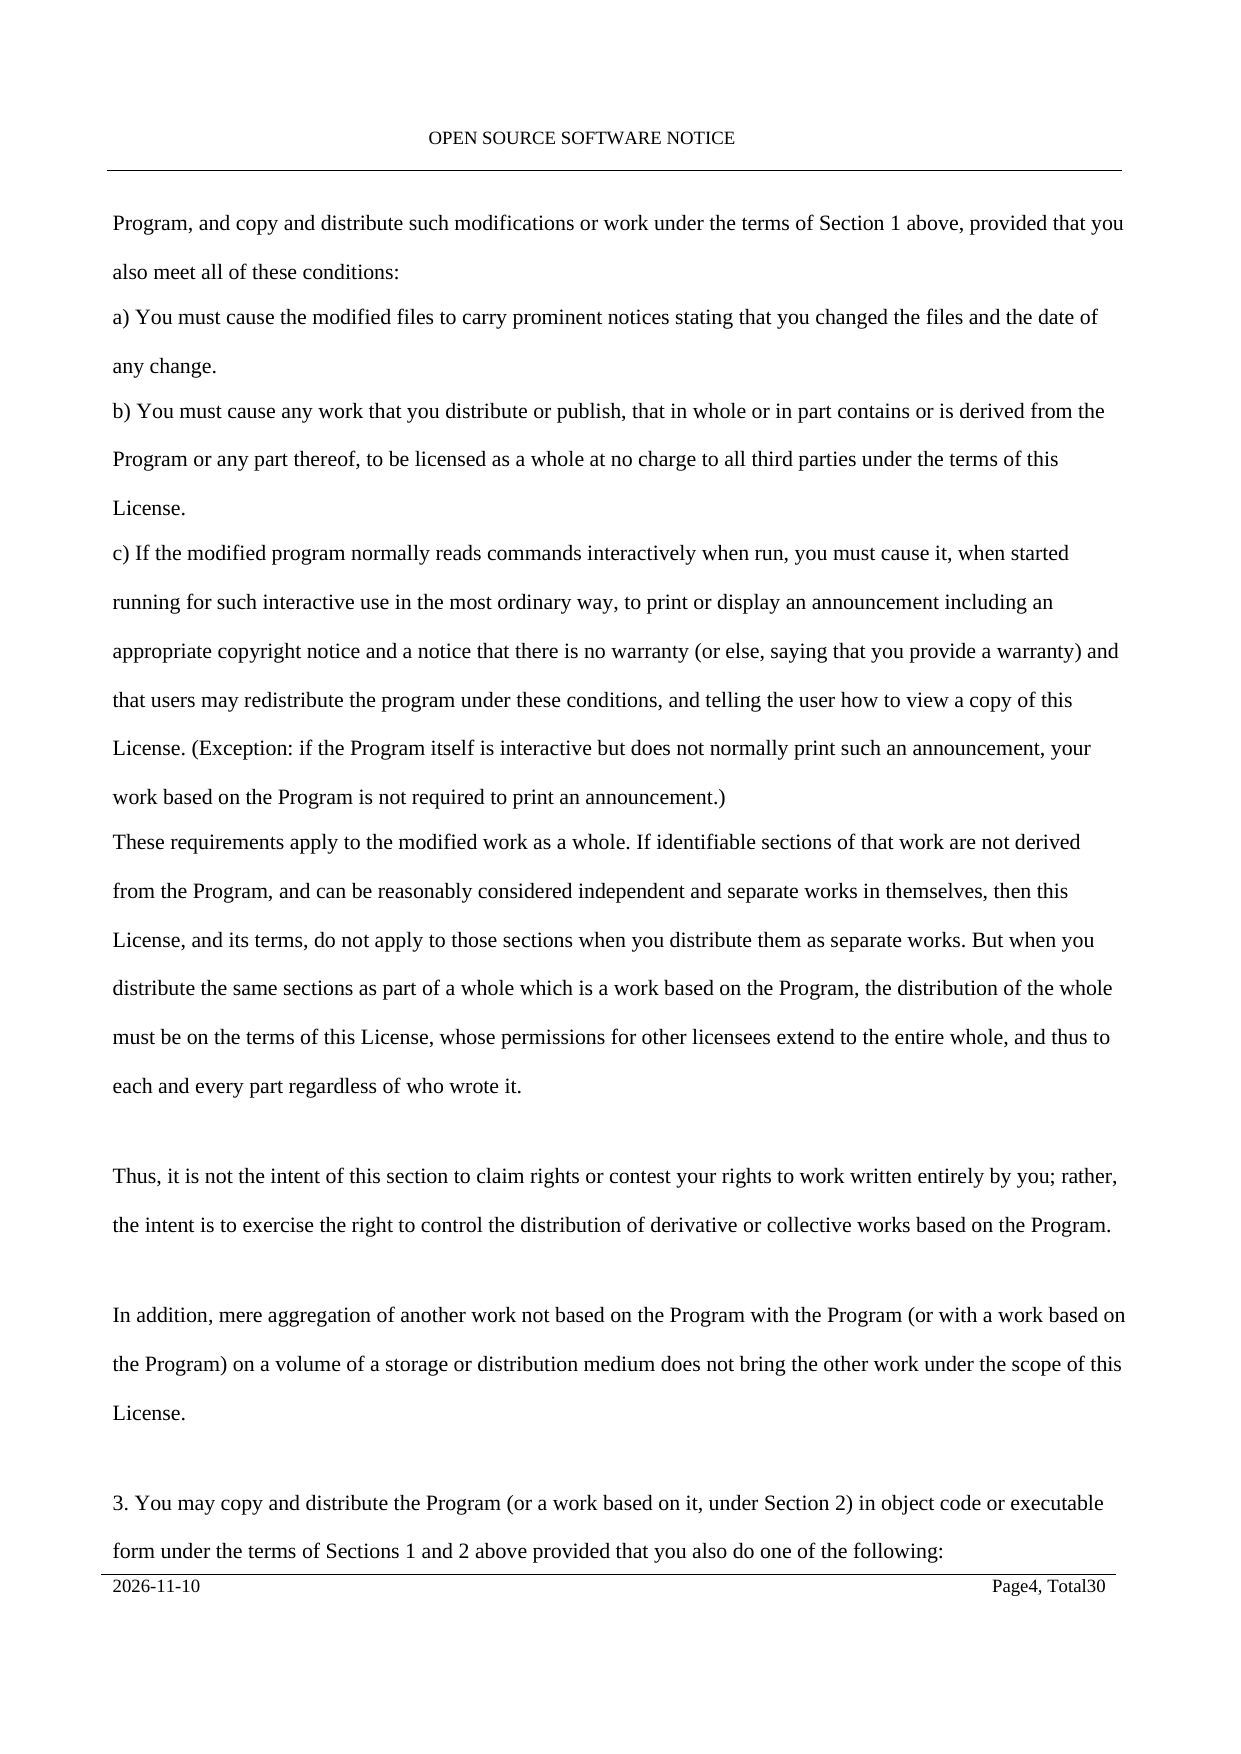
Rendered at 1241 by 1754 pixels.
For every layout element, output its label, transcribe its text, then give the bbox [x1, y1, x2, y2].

text b) You must cause any work that you distribute or publish, that in whole or in part contains or is derived from the Program or any part thereof, to be licensed as a whole at no charge to all third parties under the terms of this License. [112, 394, 1128, 524]
text a) You must cause the modified files to carry prominent notices stating that you changed the files and the date of any change. [112, 300, 1128, 381]
text c) If the modified program normally reads commands interactively when run, you must cause it, when started running for such interactive use in the most ordinary way, to print or display an announcement including an appropriate copyright notice and a notice that there is no warranty (or else, saying that you provide a warranty) and that users may redistribute the program under these conditions, and telling the user how to view a copy of this License. (Exception: if the Program itself is interactive but does not normally print such an announcement, your work based on the Program is not required to print an announcement.) [112, 537, 1128, 813]
text These requirements apply to the modified work as a whole. If identifiable sections of that work are not derived from the Program, and can be reasonably considered independent and separate works in themselves, then this License, and its terms, do not apply to those sections when you distribute them as separate works. But when you distribute the same sections as part of a whole which is a work based on the Program, the distribution of the whole must be on the terms of this License, whose permissions for other licensees extend to the entire whole, and thus to each and every part regardless of who wrote it. [112, 826, 1128, 1102]
text 3. You may copy and distribute the Program (or a work based on it, under Section 2) in object code or executable form under the terms of Sections 1 and 2 above provided that you also do one of the following: [112, 1486, 1128, 1567]
text Thus, it is not the intent of this section to claim rights or contest your rights to work written entirely by you; rather, the intent is to exercise the right to control the distribution of derivative or collective works based on the Program. [112, 1159, 1128, 1241]
text In addition, mere aggregation of another work not based on the Program with the Program (or with a work based on the Program) on a volume of a storage or distribution medium does not bring the other work under the scope of this License. [112, 1298, 1128, 1428]
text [112, 206, 1128, 288]
